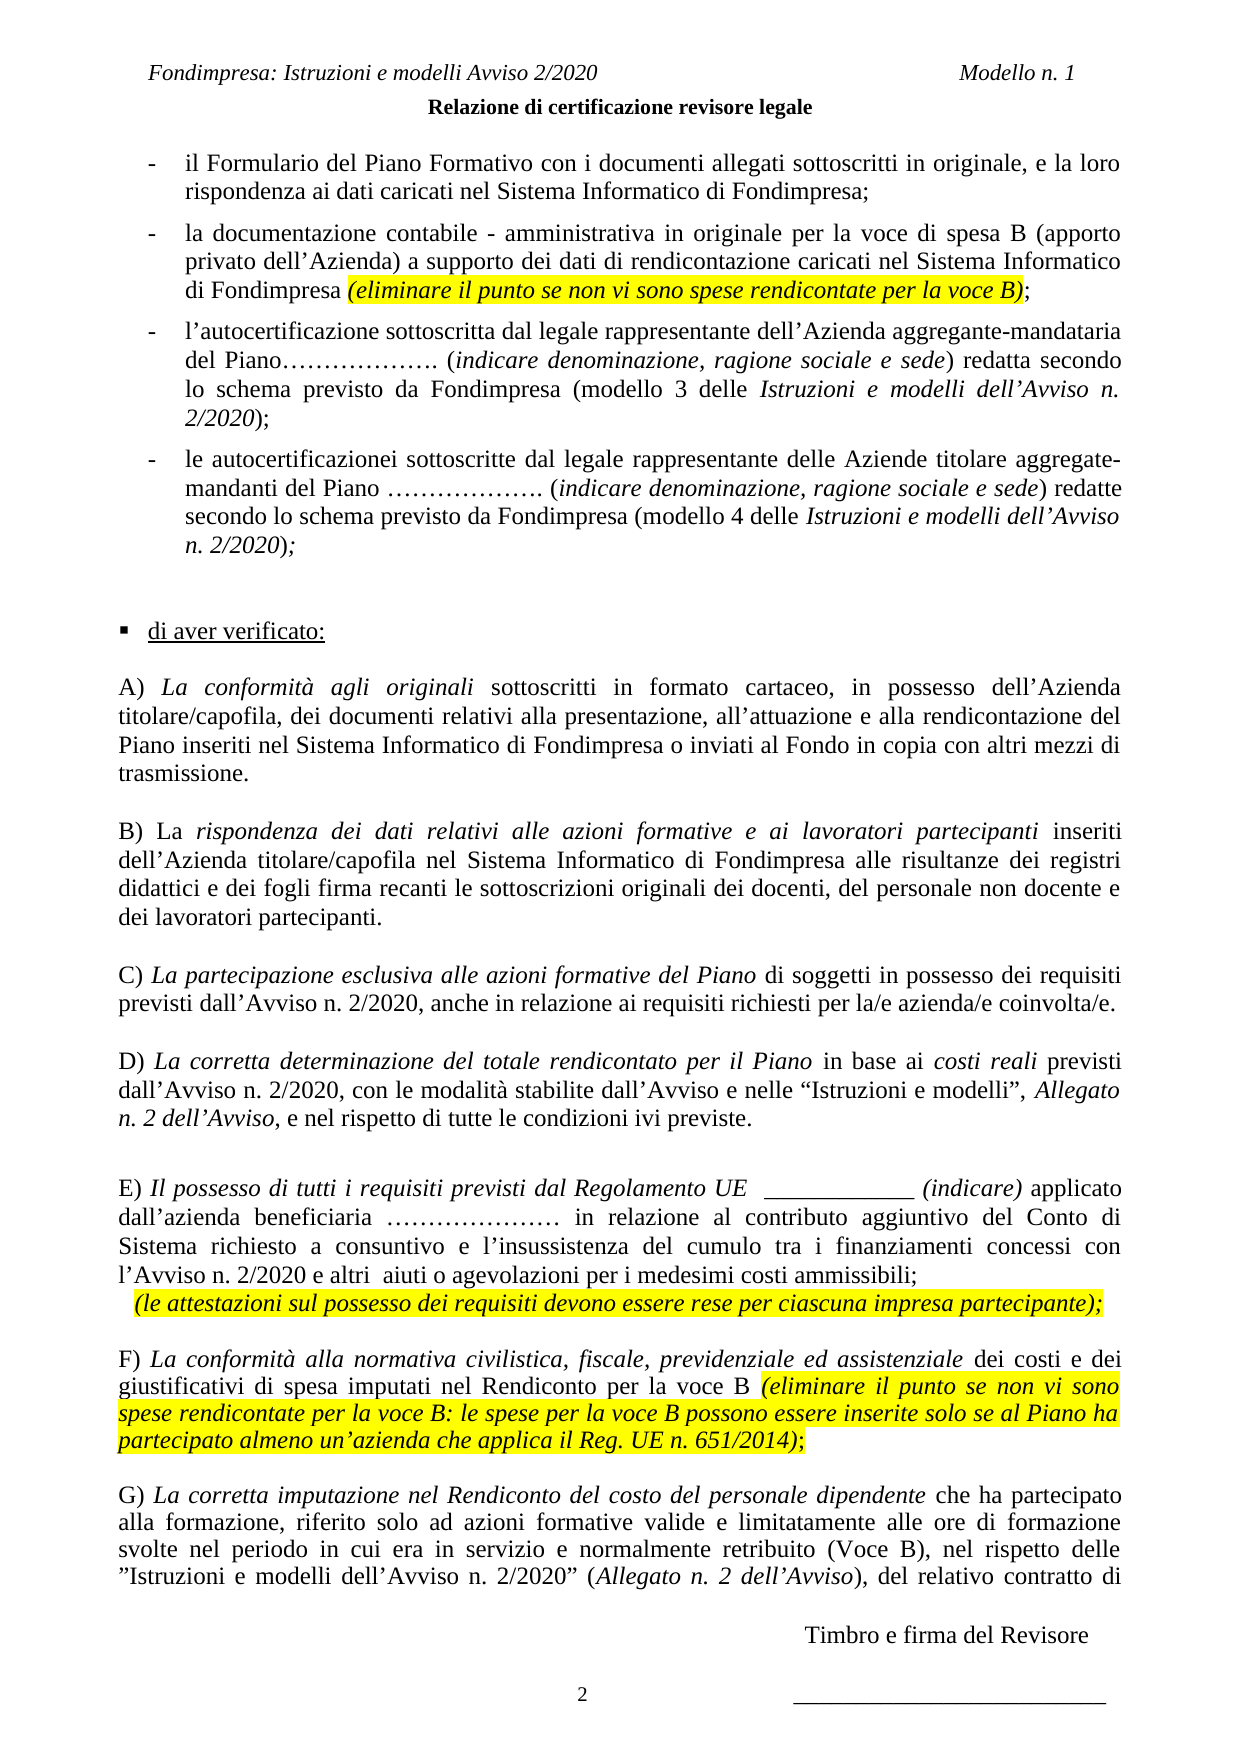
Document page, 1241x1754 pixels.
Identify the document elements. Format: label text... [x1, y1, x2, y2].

list di aver verificato: [118, 616, 1122, 645]
text - le autocertificazionei sottoscritte dal legale rappresentante delle Aziende titolare aggregate-mandanti del Piano ………………. (indicare denominazione, ragione sociale e sede) redatte secondo lo schema previsto da Fondimpresa (modello 4 delle Istruzioni e modelli dell’Avviso n. 2/2020); [148, 444, 1122, 559]
text F) La conformità alla normativa civilistica, fiscale, previdenziale ed assistenziale dei costi e dei giustificativi di spesa imputati nel Rendiconto per la voce B (eliminare il punto se non vi sono spese rendicontate per la voce B: le spese per la voce B possono essere inserite solo se al Piano ha partecipato almeno un’azienda che applica il Reg. UE n. 651/2014); [118, 1346, 1122, 1454]
text A) La conformità agli originali sottoscritti in formato cartaceo, in possesso dell’Azienda titolare/capofila, dei documenti relativi alla presentazione, all’attuazione e alla rendicontazione del Piano inseriti nel Sistema Informatico di Fondimpresa o inviati al Fondo in copia con altri mezzi di trasmissione. [118, 672, 1122, 787]
list l’autocertificazione sottoscritta dal legale rappresentante dell’Azienda aggregante-mandataria del Piano………………. (indicare denominazione, ragione sociale e sede) redatta secondo lo schema previsto da Fondimpresa (modello 3 delle Istruzioni e modelli dell’Avviso n. 2/2020); [148, 316, 1122, 431]
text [118, 1481, 1122, 1590]
text D) La corretta determinazione del totale rendicontato per il Piano in base ai costi reali previsti dall’Avviso n. 2/2020, con le modalità stabilite dall’Avviso e nelle “Istruzioni e modelli”, Allegato n. 2 dell’Avviso, e nel rispetto di tutte le condizioni ivi previste. [118, 1046, 1122, 1132]
text B) La rispondenza dei dati relativi alle azioni formative e ai lavoratori partecipanti inseriti dell’Azienda titolare/capofila nel Sistema Informatico di Fondimpresa alle risultanze dei registri didattici e dei fogli firma recanti le sottoscrizioni originali dei docenti, del personale non docente e dei lavoratori partecipanti. [118, 816, 1122, 931]
text (le attestazioni sul possesso dei requisiti devono essere rese per ciascuna impresa partecipante); [118, 1288, 1122, 1317]
list la documentazione contabile - amministrativa in originale per la voce di spesa B (apporto privato dell’Azienda) a supporto dei dati di rendicontazione caricati nel Sistema Informatico di Fondimpresa (eliminare il punto se non vi sono spese rendicontate per la voce B); [148, 218, 1122, 304]
text E) Il possesso di tutti i requisiti previsti dal Regolamento UE ____________ (indicare) applicato dall’azienda beneficiaria ………………… in relazione al contributo aggiuntivo del Conto di Sistema richiesto a consuntivo e l’insussistenza del cumulo tra i finanziamenti concessi con l’Avviso n. 2/2020 e altri aiuti o agevolazioni per i medesimi costi ammissibili; [118, 1173, 1122, 1288]
list il Formulario del Piano Formativo con i documenti allegati sottoscritti in originale, e la loro rispondenza ai dati caricati nel Sistema Informatico di Fondimpresa; [148, 148, 1122, 205]
text C) La partecipazione esclusiva alle azioni formative del Piano di soggetti in possesso dei requisiti previsti dall’Avviso n. 2/2020, anche in relazione ai requisiti richiesti per la/e azienda/e coinvolta/e. [118, 960, 1122, 1017]
